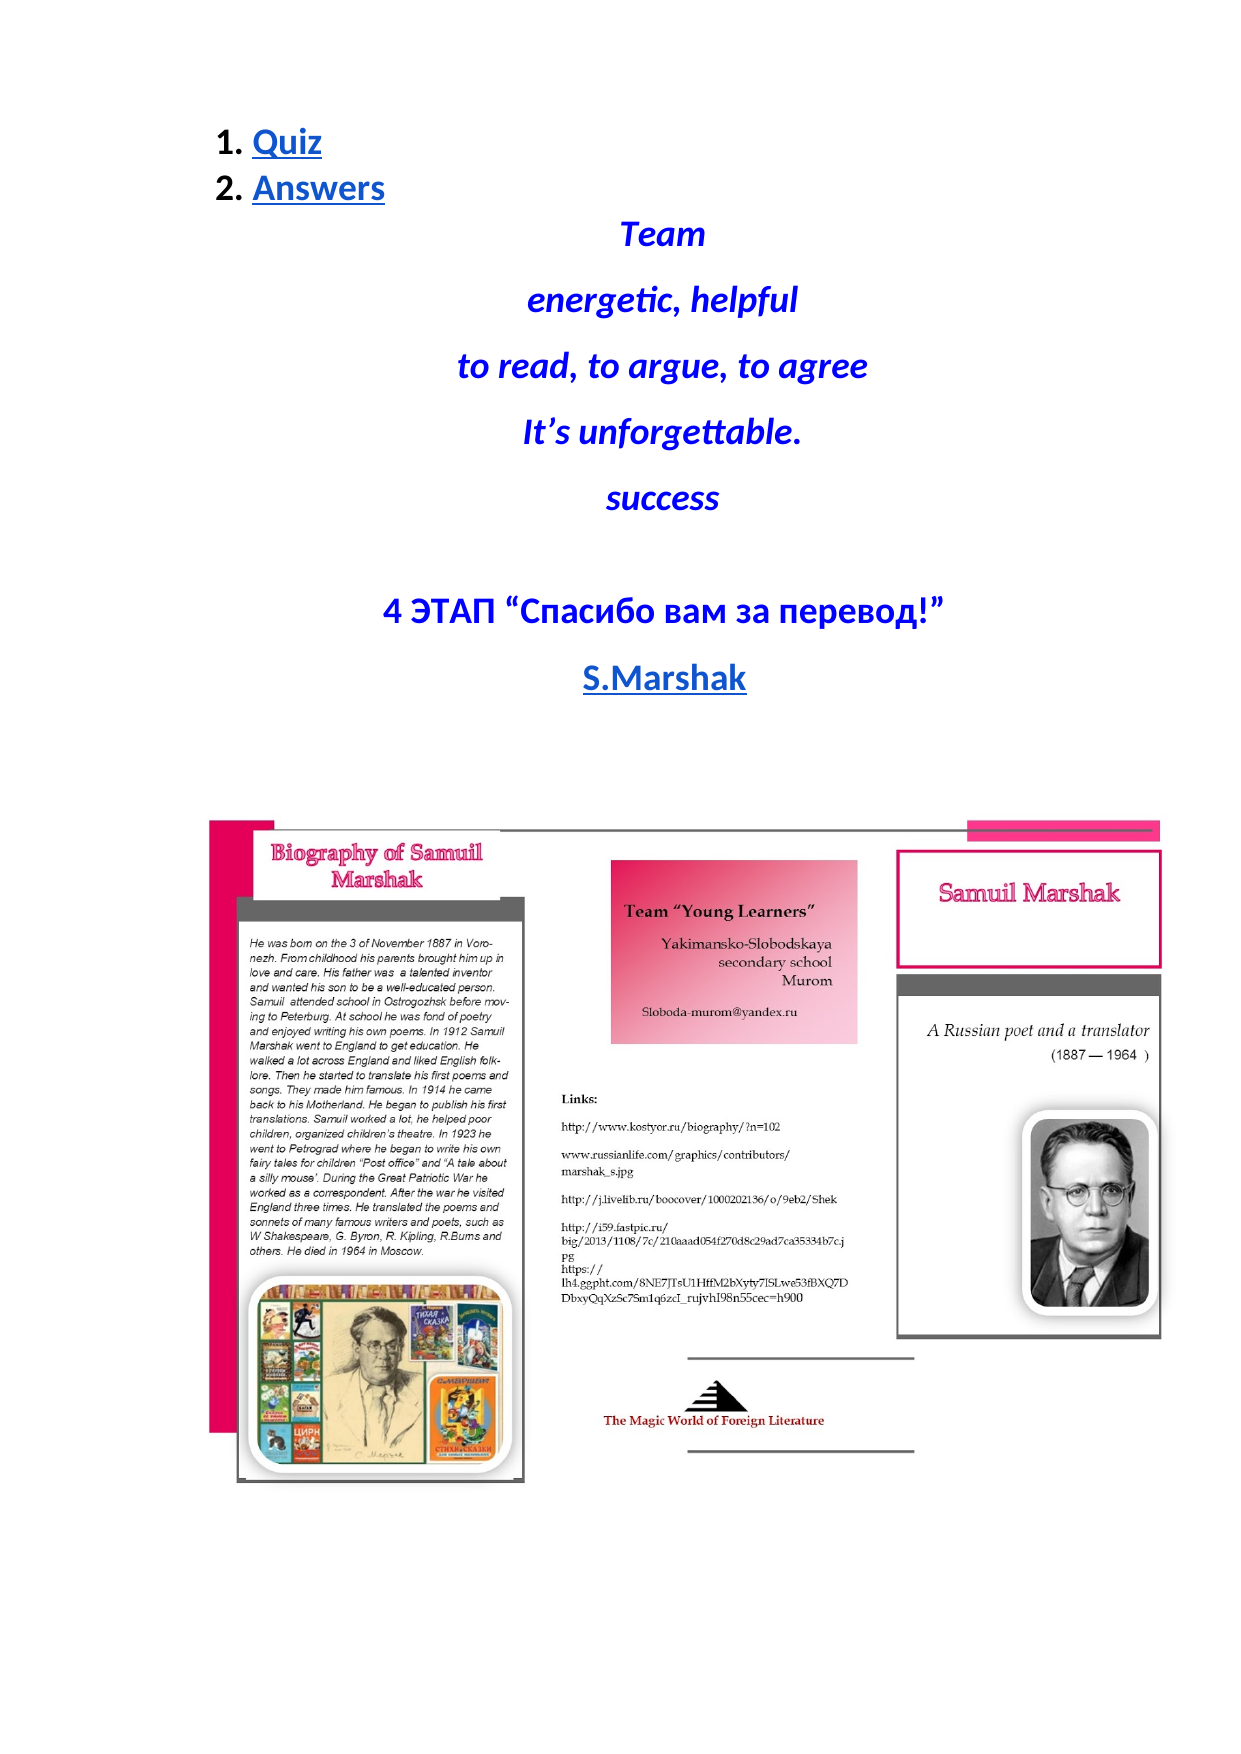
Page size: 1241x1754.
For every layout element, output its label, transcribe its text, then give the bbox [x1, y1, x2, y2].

list Quiz [215, 118, 1152, 164]
text to read, to argue, to agree [177, 342, 1152, 388]
list Answers [215, 164, 1152, 210]
text It’s unforgettable. [177, 408, 1152, 454]
text S.Marshak [177, 653, 1152, 699]
text Team [177, 210, 1152, 256]
text 4 ЭТАП “Спасибо вам за перевод!” [177, 587, 1152, 633]
text energetic, helpful [177, 276, 1152, 322]
picture [177, 766, 1220, 1504]
text success [177, 474, 1152, 520]
